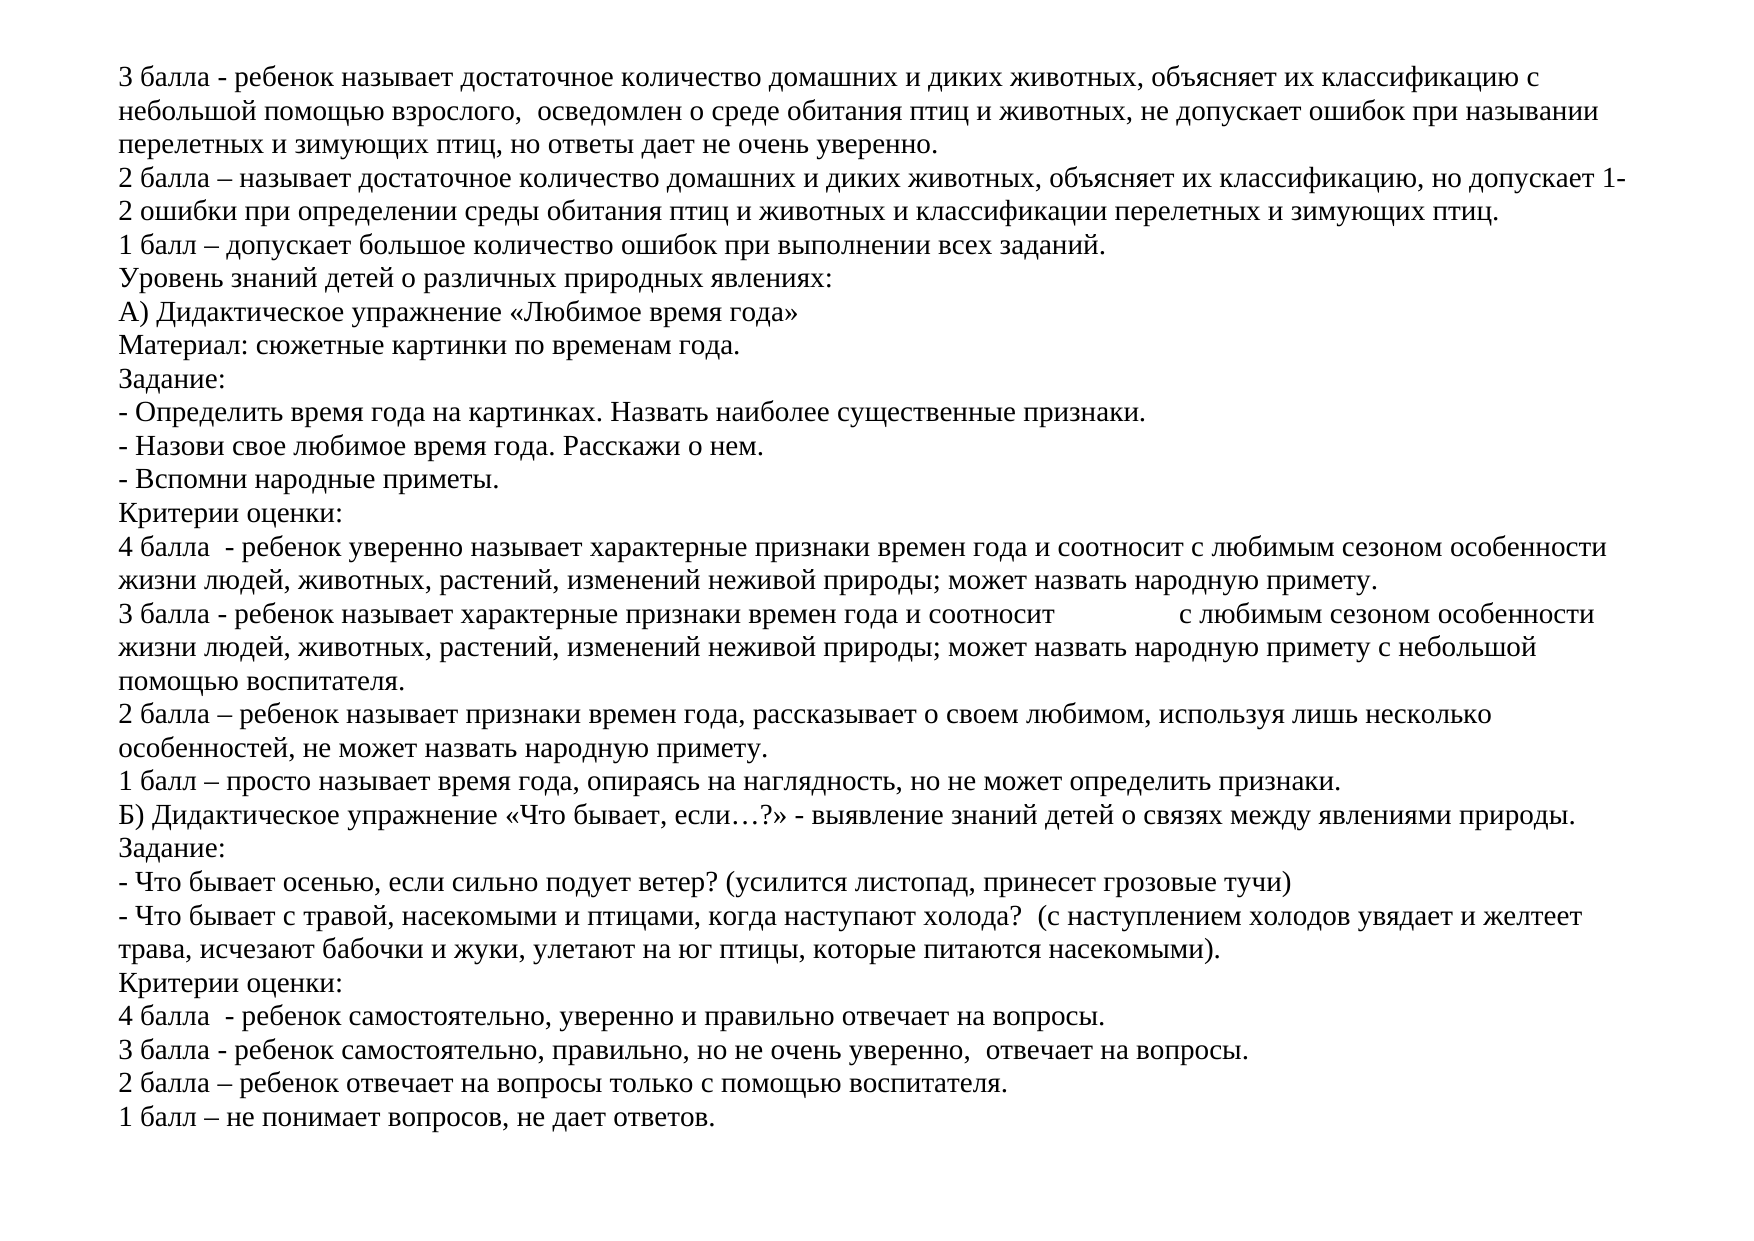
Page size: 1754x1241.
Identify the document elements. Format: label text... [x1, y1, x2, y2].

text - Что бывает осенью, если сильно подует ветер? (усилится листопад, принесет грозовые тучи) [118, 864, 1636, 898]
text - Определить время года на картинках. Назвать наиболее существенные признаки. [118, 394, 1636, 428]
text 2 балла – ребенок отвечает на вопросы только с помощью воспитателя. [118, 1065, 1636, 1099]
text 3 балла - ребенок самостоятельно, правильно, но не очень уверенно, отвечает на вопросы. [118, 1032, 1636, 1065]
text Критерии оценки: [118, 965, 1636, 998]
text 1 балл – допускает большое количество ошибок при выполнении всех заданий. [118, 227, 1636, 260]
text А) Дидактическое упражнение «Любимое время года» [118, 294, 1636, 327]
text Задание: [118, 361, 1636, 394]
text 2 балла – называет достаточное количество домашних и диких животных, объясняет их классификацию, но допускает 1-2 ошибки при определении среды обитания птиц и животных и классификации перелетных и зимующих птиц. [118, 160, 1636, 227]
text Критерии оценки: [118, 495, 1636, 529]
text Задание: [118, 831, 1636, 864]
text 1 балл – не понимает вопросов, не дает ответов. [118, 1099, 1636, 1132]
text Уровень знаний детей о различных природных явлениях: [118, 260, 1636, 294]
text - Назови свое любимое время года. Расскажи о нем. [118, 428, 1636, 462]
text Б) Дидактическое упражнение «Что бывает, если…?» - выявление знаний детей о связях между явлениями природы. [118, 797, 1636, 831]
text 1 балл – просто называет время года, опираясь на наглядность, но не может определить признаки. [118, 763, 1636, 797]
text 4 балла - ребенок самостоятельно, уверенно и правильно отвечает на вопросы. [118, 998, 1636, 1032]
text 4 балла - ребенок уверенно называет характерные признаки времен года и соотносит с любимым сезоном особенности жизни людей, животных, растений, изменений неживой природы; может назвать народную примету. [118, 529, 1636, 596]
text 3 балла - ребенок называет достаточное количество домашних и диких животных, объясняет их классификацию с небольшой помощью взрослого, осведомлен о среде обитания птиц и животных, не допускает ошибок при назывании перелетных и зимующих птиц, но ответы дает не очень уверенно. [118, 59, 1636, 160]
text - Что бывает с травой, насекомыми и птицами, когда наступают холода? (с наступлением холодов увядает и желтеет трава, исчезают бабочки и жуки, улетают на юг птицы, которые питаются насекомыми). [118, 898, 1636, 965]
text - Вспомни народные приметы. [118, 462, 1636, 495]
text Материал: сюжетные картинки по временам года. [118, 327, 1636, 361]
text 2 балла – ребенок называет признаки времен года, рассказывает о своем любимом, используя лишь несколько особенностей, не может назвать народную примету. [118, 696, 1636, 763]
text 3 балла - ребенок называет характерные признаки времен года и соотносит с любимым сезоном особенности жизни людей, животных, растений, изменений неживой природы; может назвать народную примету с небольшой помощью воспитателя. [118, 596, 1636, 696]
